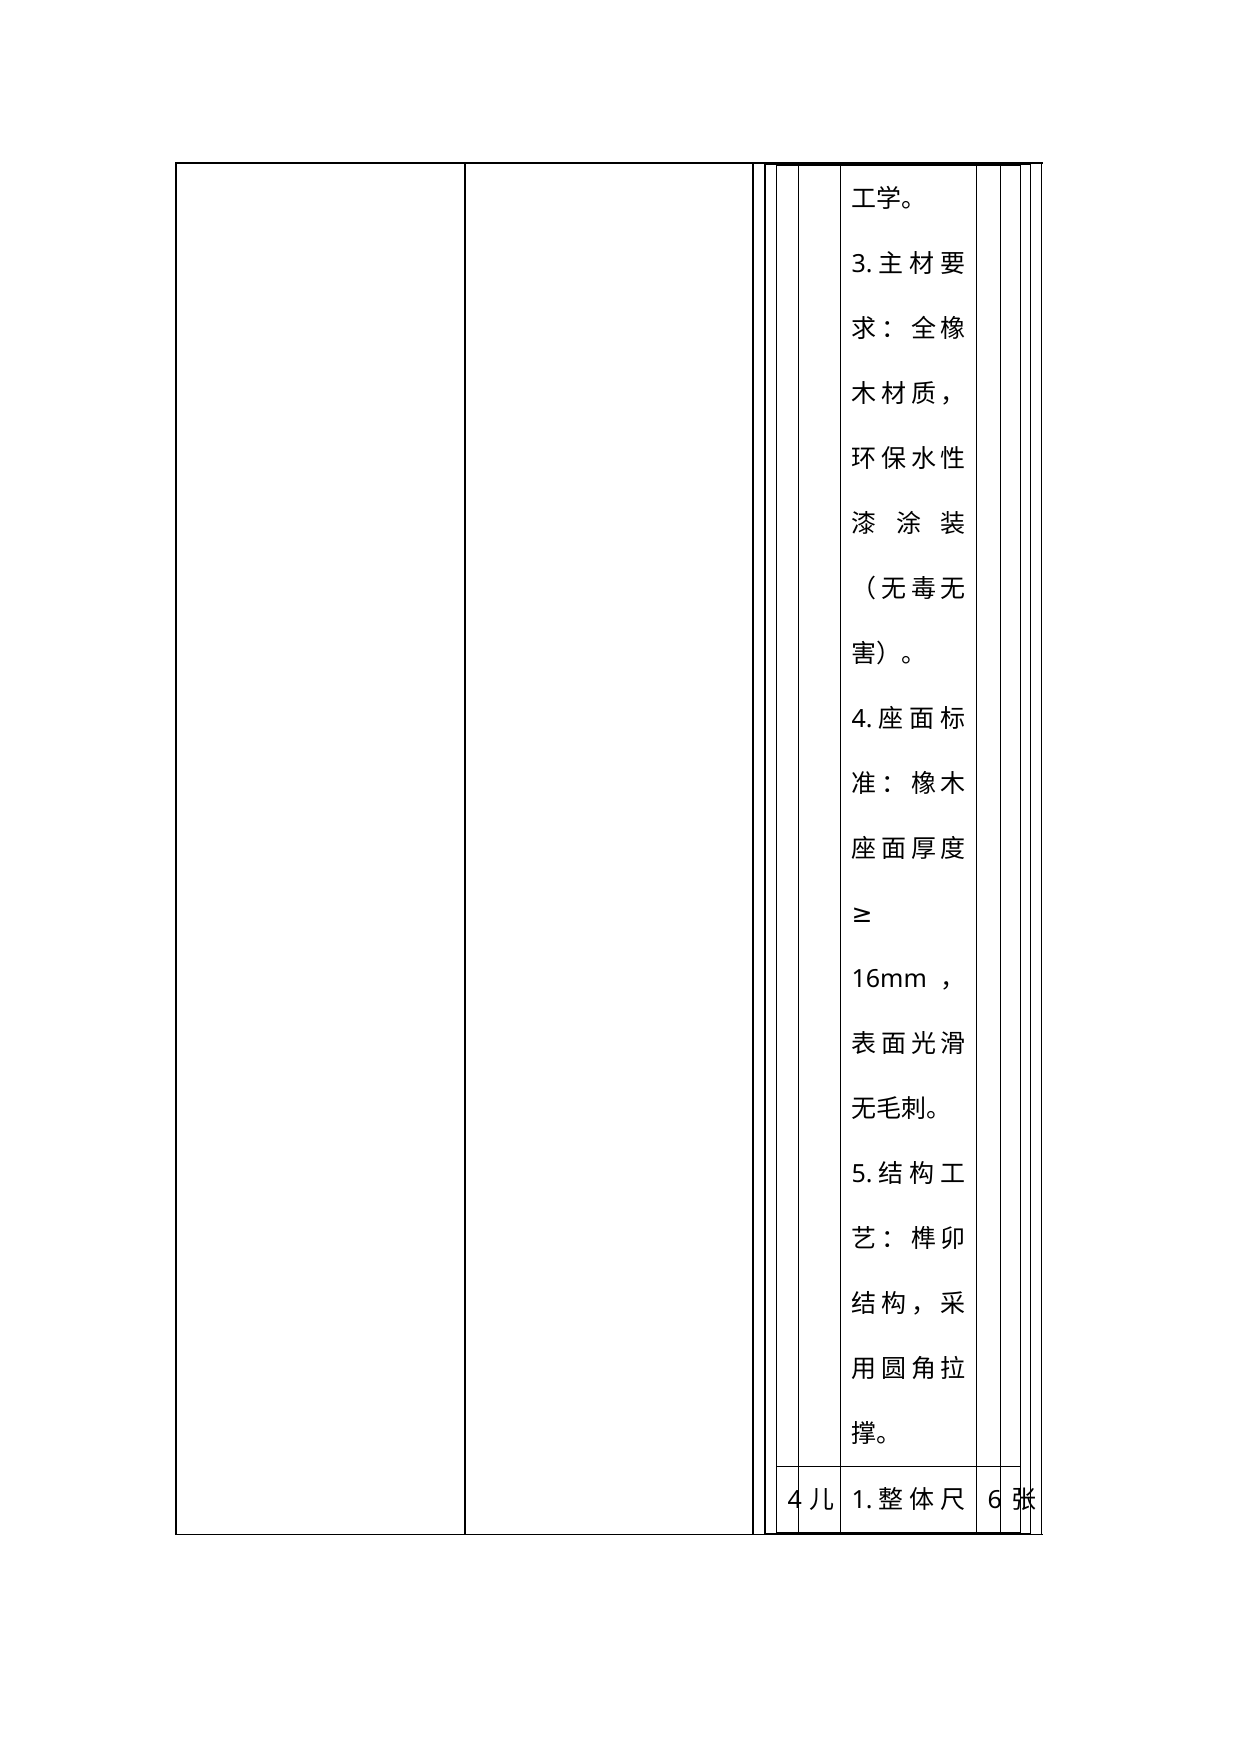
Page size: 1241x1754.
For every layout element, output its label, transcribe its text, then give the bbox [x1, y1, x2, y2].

table_cell [1021, 165, 1030, 1497]
table_cell [754, 164, 764, 1534]
table_cell 1 [177, 164, 464, 1534]
table_cell [766, 165, 776, 1533]
table_cell [777, 1467, 798, 1532]
table_cell [1021, 1499, 1030, 1533]
table_cell [977, 1467, 1000, 1532]
table_cell [1031, 164, 1041, 1534]
table_cell [466, 164, 752, 1534]
table_cell [1001, 166, 1020, 1466]
table_cell [799, 166, 840, 1466]
table_cell [777, 166, 798, 1466]
table_cell [1001, 1467, 1020, 1532]
table_cell [841, 166, 976, 1466]
table_cell [977, 166, 1000, 1466]
table_cell [841, 1467, 976, 1532]
table_cell [799, 1467, 840, 1532]
